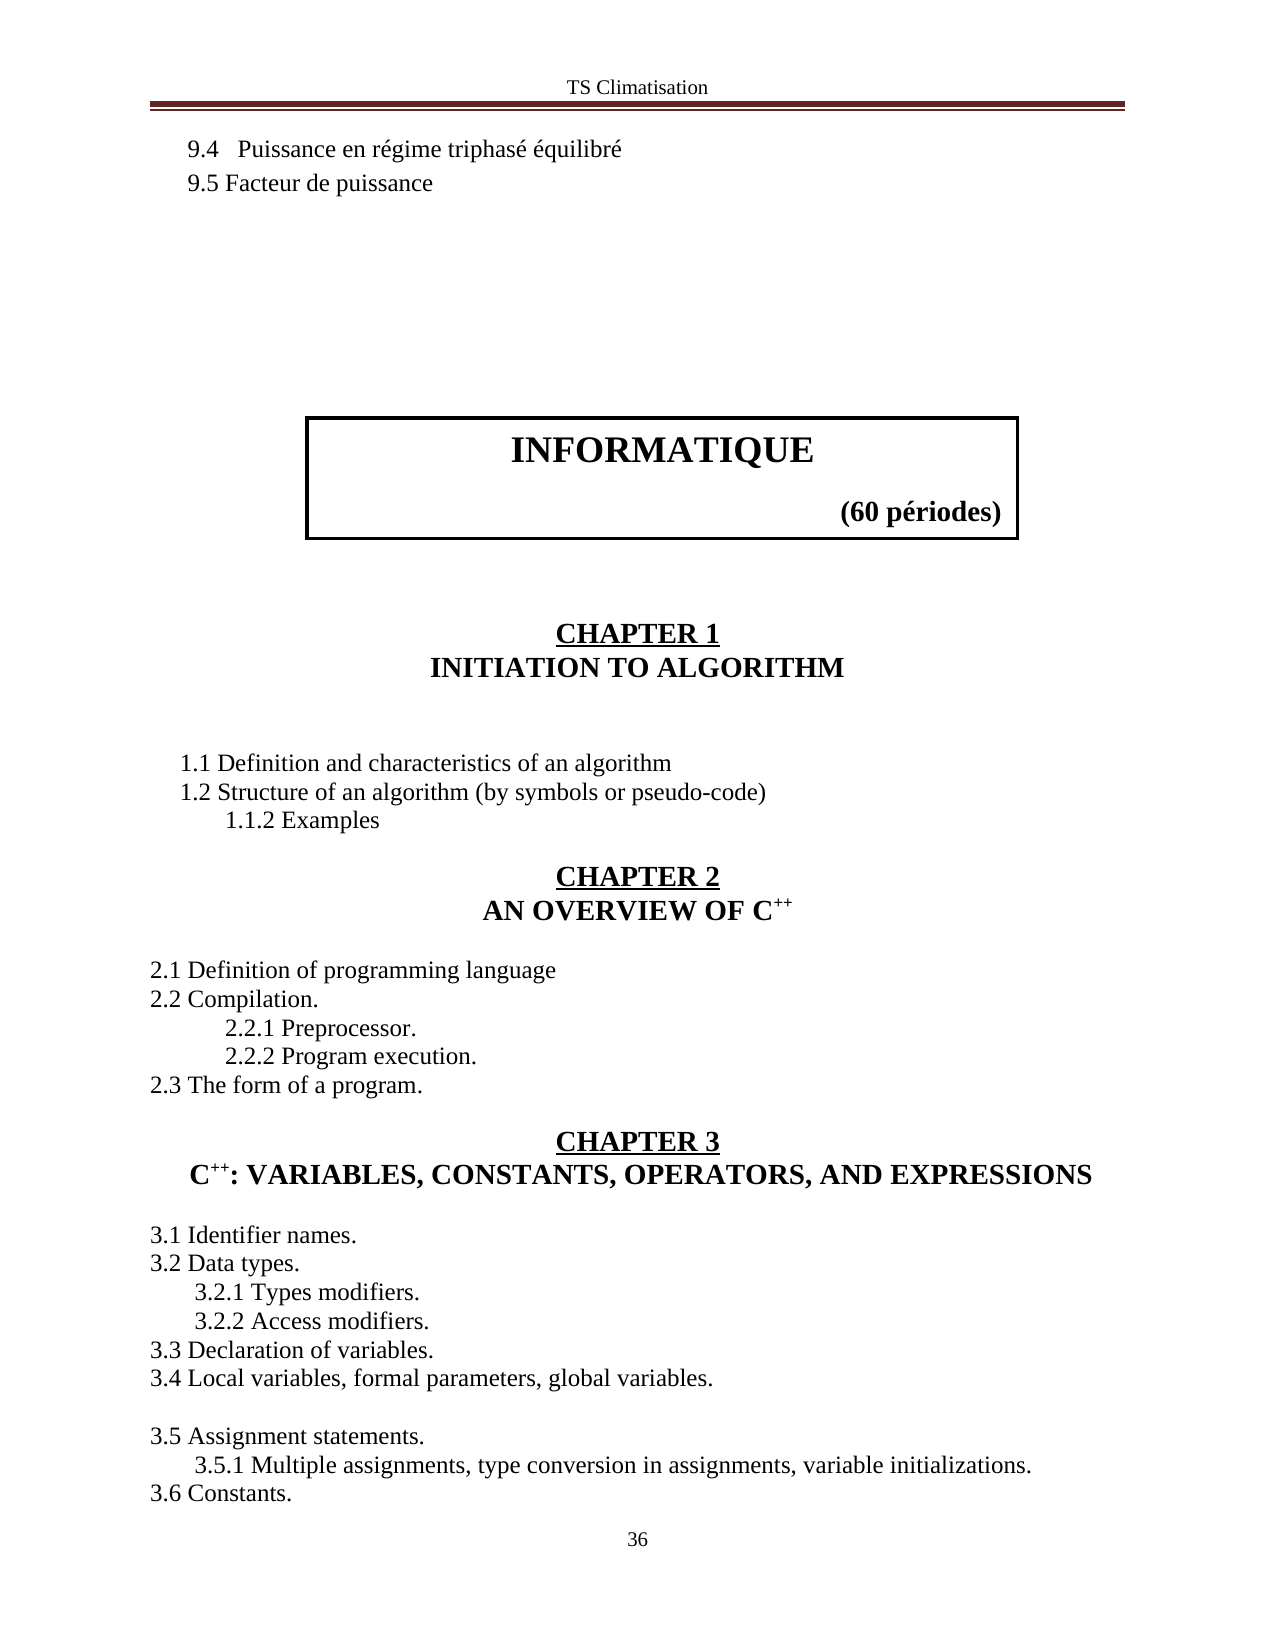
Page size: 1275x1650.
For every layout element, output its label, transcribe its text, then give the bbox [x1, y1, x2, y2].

text 2.2.2 Program execution. [150, 1041, 1125, 1070]
text 3.2.2 Access modifiers. [194, 1306, 1125, 1335]
text 3.5 Assignment statements. [150, 1421, 1125, 1450]
text 3.6 Constants. [150, 1478, 1125, 1507]
text 1.1 Definition and characteristics of an algorithm [179, 748, 1125, 777]
text 3.4 Local variables, formal parameters, global variables. [150, 1363, 1125, 1392]
title Chapter 3 C++: variables, constants, operators, and expressions [150, 1124, 1125, 1191]
text 2.2 Compilation. [150, 984, 1125, 1013]
text 1.1.2 Examples [150, 806, 1125, 834]
title Chapter 1 Initiation to Algorithm [150, 616, 1125, 683]
list Facteur de puissance [187, 168, 1125, 196]
text 3.1 Identifier names. [150, 1220, 1125, 1248]
text 2.3 The form of a program. [150, 1070, 1125, 1099]
text 3.2.1 Types modifiers. [194, 1277, 1125, 1306]
text 2.1 Definition of programming language [150, 955, 1125, 984]
text 2.2.1 Preprocessor. [150, 1013, 1125, 1041]
text 3.3 Declaration of variables. [150, 1335, 1125, 1363]
text 3.5.1 Multiple assignments, type conversion in assignments, variable initializations. [194, 1450, 1125, 1478]
text 1.2 Structure of an algorithm (by symbols or pseudo-code) [150, 777, 1125, 806]
text 3.2 Data types. [150, 1248, 1125, 1277]
list Puissance en régime triphasé équilibré [187, 134, 1125, 163]
title Chapter 2 an overview of C++ [150, 859, 1125, 926]
